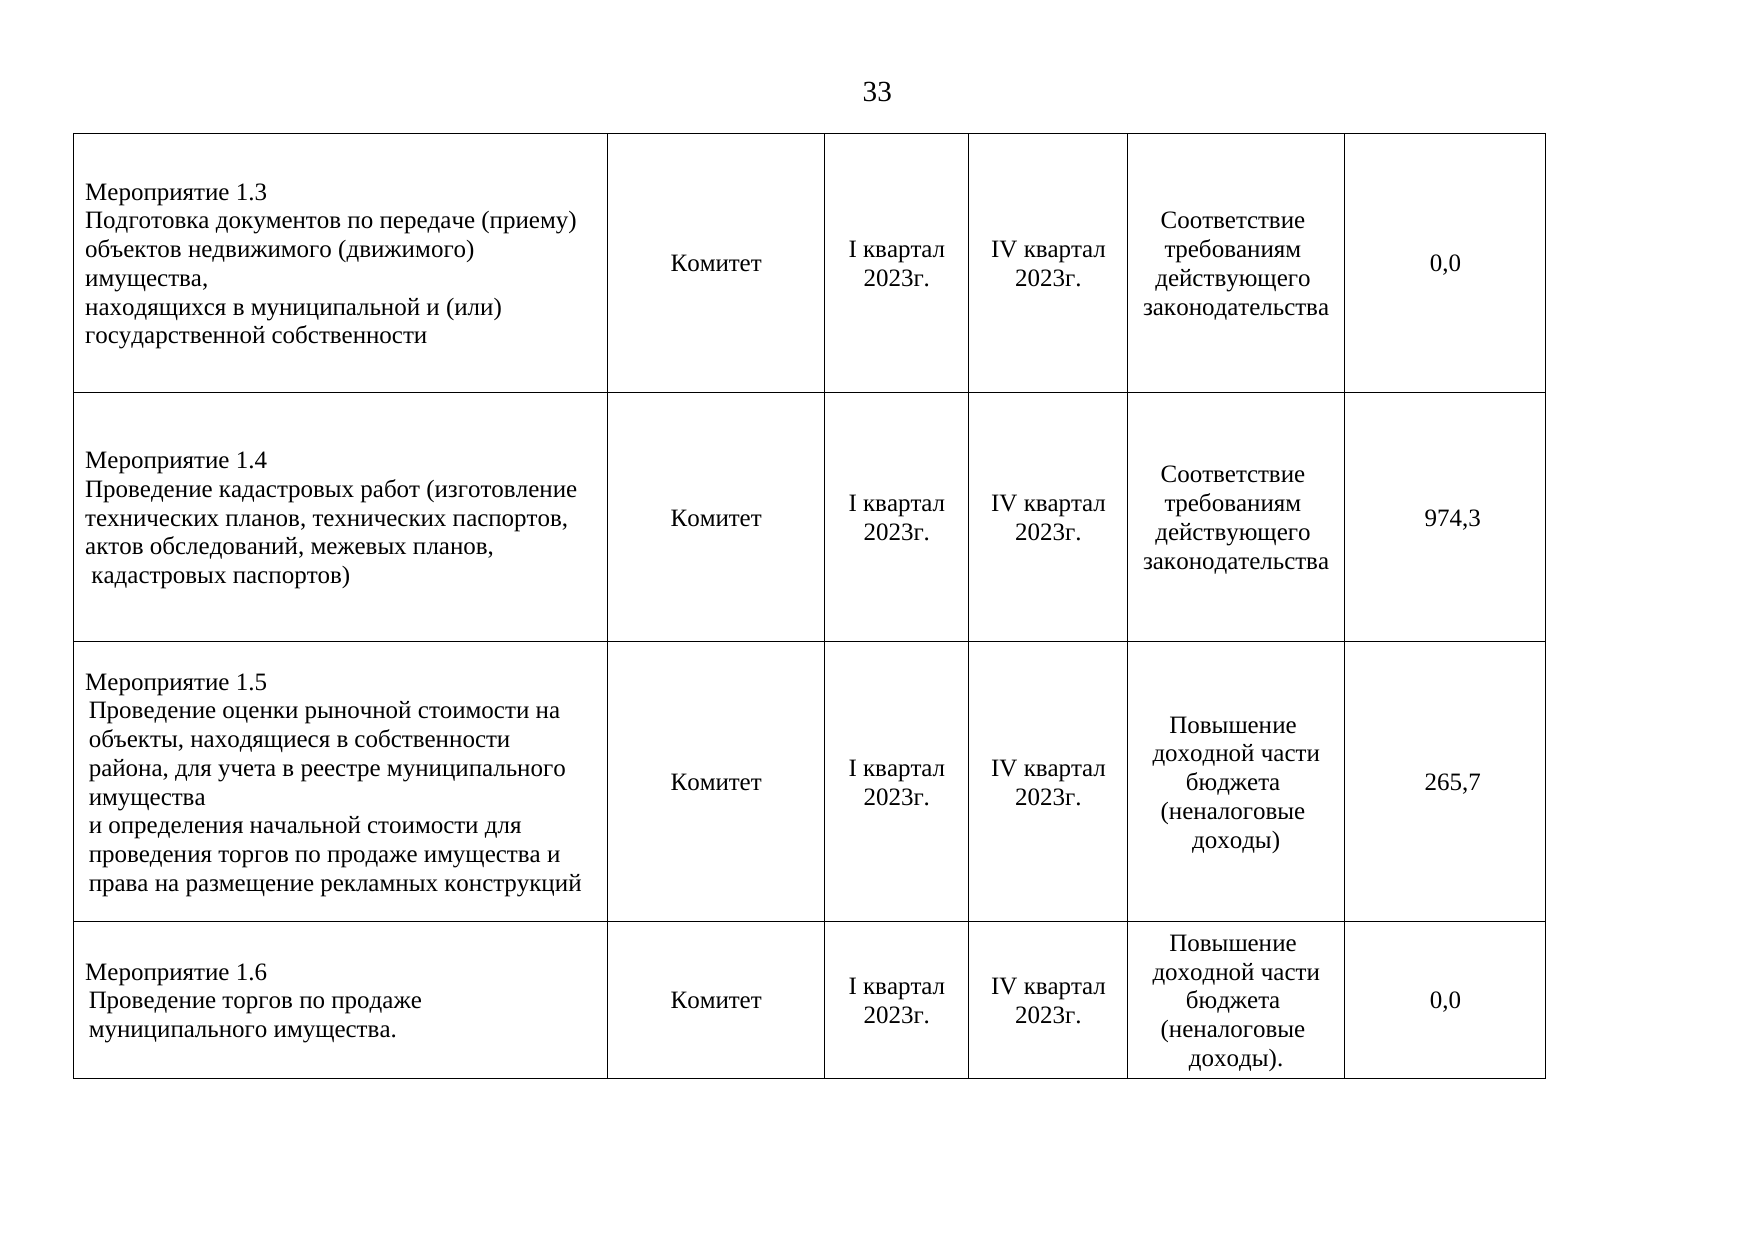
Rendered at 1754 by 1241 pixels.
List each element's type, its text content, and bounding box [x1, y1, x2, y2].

table_cell Мероприятие 1.5 Проведение оценки рыночной стоимости на объекты, находящиеся в собственности района, для учета в реестре муниципального имущества и определения начальной стоимости для проведения торгов по продаже имущества и права на размещение рекламных конструкций [74, 642, 607, 921]
table_cell I квартал 2023г. [825, 642, 968, 921]
table_cell Комитет [608, 134, 824, 392]
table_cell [1128, 134, 1344, 392]
table_cell Комитет [608, 393, 824, 641]
table_cell Мероприятие 1.3 Подготовка документов по передаче (приему) объектов недвижимого (движимого) имущества, находящихся в муниципальной и (или) государственной собственности [74, 134, 607, 392]
table_cell Соответствие требованиям действующего законодательства [1128, 393, 1344, 641]
table_cell IV квартал 2023г. [969, 922, 1127, 1078]
table_cell IV квартал 2023г. [969, 393, 1127, 641]
table_cell IV квартал 2023г. [969, 134, 1127, 392]
table_cell 0,0 [1345, 134, 1545, 392]
table_cell 974,3 [1345, 393, 1545, 641]
table_cell I квартал 2023г. [825, 134, 968, 392]
table_cell Повышение доходной части бюджета (неналоговые доходы) [1128, 642, 1344, 921]
table_cell Комитет [608, 922, 824, 1078]
table_cell 265,7 [1345, 642, 1545, 921]
table_cell Мероприятие 1.4 Проведение кадастровых работ (изготовление технических планов, технических паспортов, актов обследований, межевых планов, кадастровых паспортов) [74, 393, 607, 641]
table_cell Мероприятие 1.6 Проведение торгов по продаже муниципального имущества. [74, 922, 607, 1078]
table_cell IV квартал 2023г. [969, 642, 1127, 921]
table_cell 0,0 [1345, 922, 1545, 1078]
table_cell I квартал 2023г. [825, 393, 968, 641]
table_cell Повышение доходной части бюджета (неналоговые доходы). [1128, 922, 1344, 1078]
table_cell I квартал 2023г. [825, 922, 968, 1078]
table_cell Комитет [608, 642, 824, 921]
